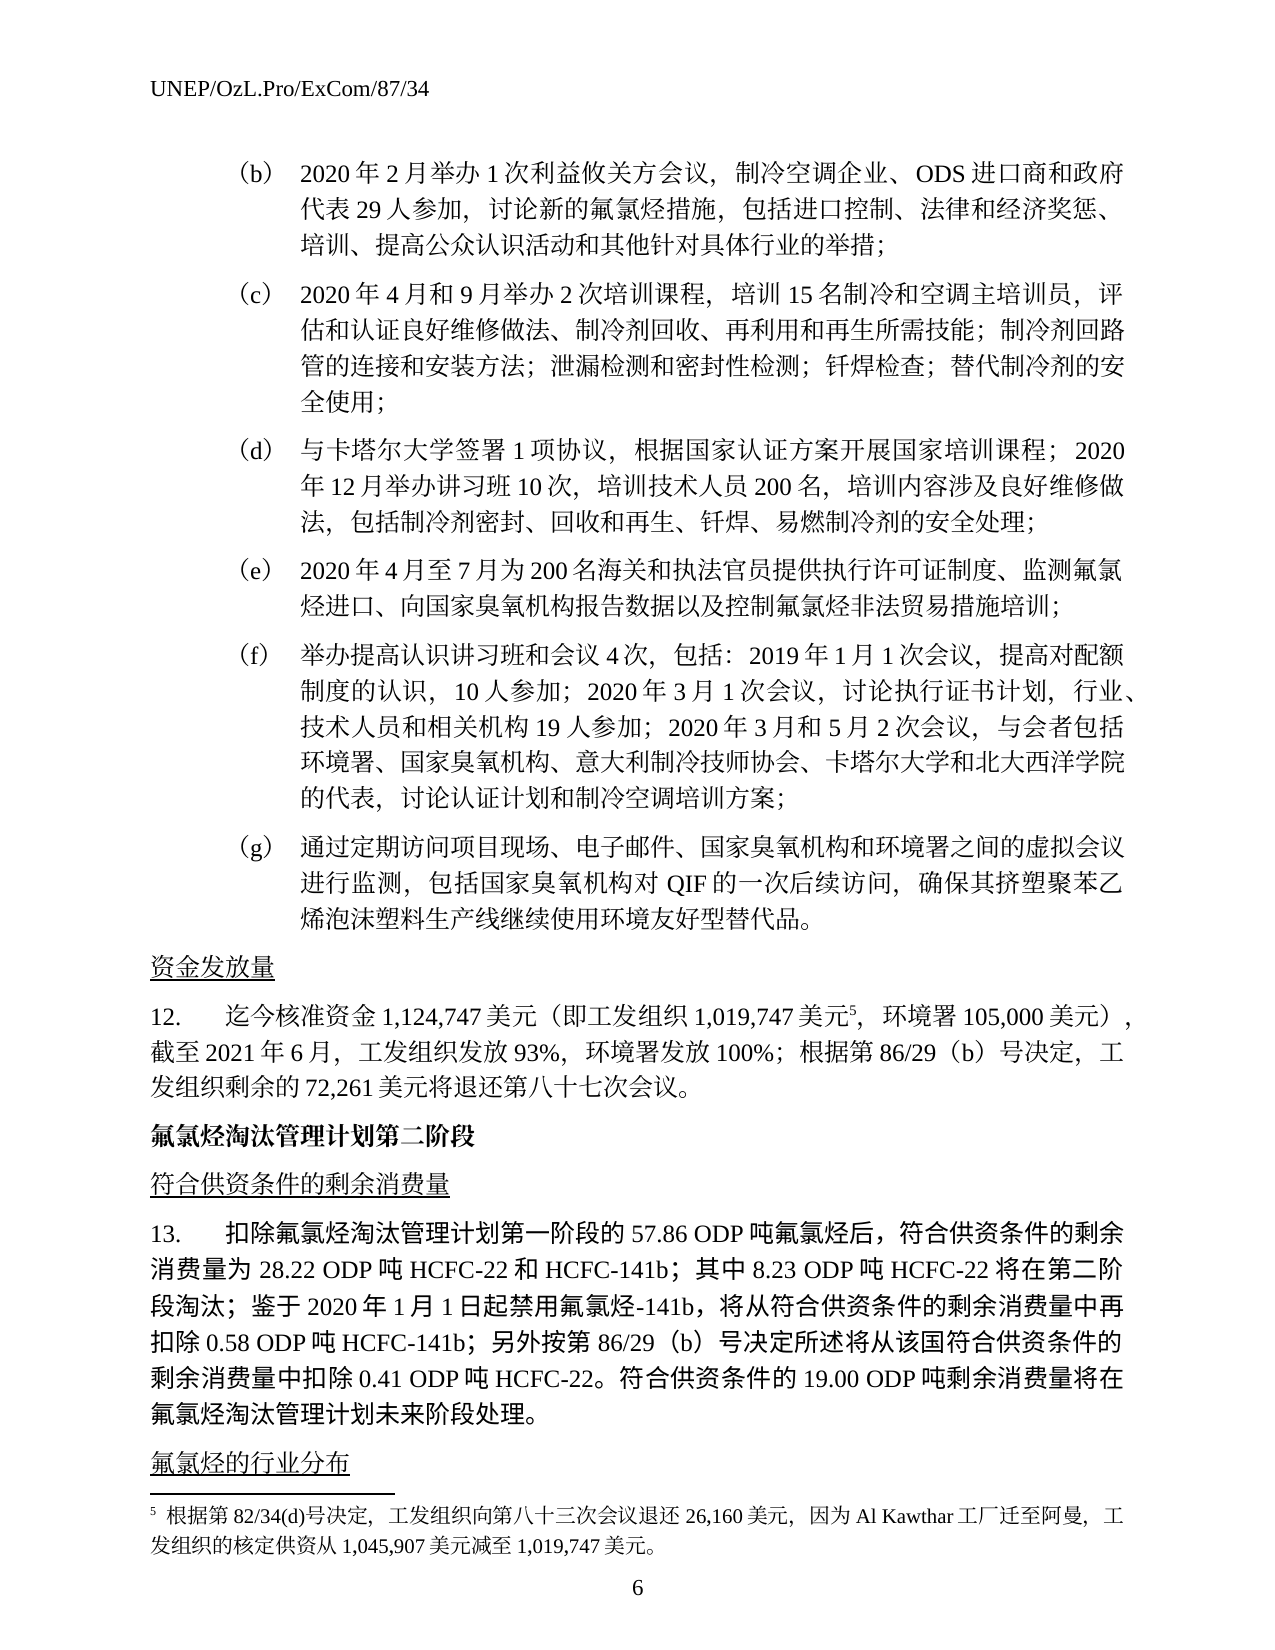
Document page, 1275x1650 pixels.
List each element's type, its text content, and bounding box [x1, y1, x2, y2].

list 氟氯烃淘汰管理计划第二阶段 [150, 1117, 1125, 1152]
list 举办提高认识讲习班和会议4次，包括：2019年1月1次会议，提高对配额制度的认识，10人参加；2020年3月1次会议，讨论执行证书计划，行业、技术人员和相关机构19人参加；2020年3月和5月2次会议，与会者包括环境署、国家臭氧机构、意大利制冷技师协会、卡塔尔大学和北大西洋学院的代表，讨论认证计划和制冷空调培训方案； [225, 635, 1125, 815]
list 2020年4月至7月为200名海关和执法官员提供执行许可证制度、监测氟氯烃进口、向国家臭氧机构报告数据以及控制氟氯烃非法贸易措施培训； [225, 551, 1125, 623]
list 迄今核准资金1,124,747美元（即工发组织1,019,747美元，环境署105,000美元），截至2021年6月，工发组织发放93%，环境署发放100%；根据第86/29（b）号决定，工发组织剩余的72,261美元将退还第八十七次会议。 [150, 996, 1125, 1104]
list 通过定期访问项目现场、电子邮件、国家臭氧机构和环境署之间的虚拟会议进行监测，包括国家臭氧机构对QIF的一次后续访问，确保其挤塑聚苯乙烯泡沫塑料生产线继续使用环境友好型替代品。 [225, 827, 1125, 935]
list 资金发放量 [150, 948, 1125, 984]
list 符合供资条件的剩余消费量 [150, 1165, 1125, 1201]
list 2020年4月和9月举办2次培训课程，培训15名制冷和空调主培训员，评估和认证良好维修做法、制冷剂回收、再利用和再生所需技能；制冷剂回路管的连接和安装方法；泄漏检测和密封性检测；钎焊检查；替代制冷剂的安全使用； [225, 274, 1125, 418]
list 扣除氟氯烃淘汰管理计划第一阶段的57.86 ODP吨氟氯烃后，符合供资条件的剩余消费量为28.22 ODP吨HCFC-22和HCFC-141b；其中8.23 ODP吨HCFC-22将在第二阶段淘汰；鉴于2020年1月1日起禁用氟氯烃-141b，将从符合供资条件的剩余消费量中再扣除0.58 ODP吨HCFC-141b；另外按第86/29（b）号决定所述将从该国符合供资条件的剩余消费量中扣除0.41 ODP吨HCFC-22。符合供资条件的19.00 ODP吨剩余消费量将在氟氯烃淘汰管理计划未来阶段处理。 [150, 1213, 1125, 1431]
list 氟氯烃的行业分布 [150, 1443, 1125, 1479]
list 与卡塔尔大学签署1项协议，根据国家认证方案开展国家培训课程；2020年12月举办讲习班10次，培训技术人员200名，培训内容涉及良好维修做法，包括制冷剂密封、回收和再生、钎焊、易燃制冷剂的安全处理； [225, 431, 1125, 538]
list 2020年2月举办1次利益攸关方会议，制冷空调企业、ODS进口商和政府代表29人参加，讨论新的氟氯烃措施，包括进口控制、法律和经济奖惩、培训、提高公众认识活动和其他针对具体行业的举措； [225, 154, 1125, 262]
